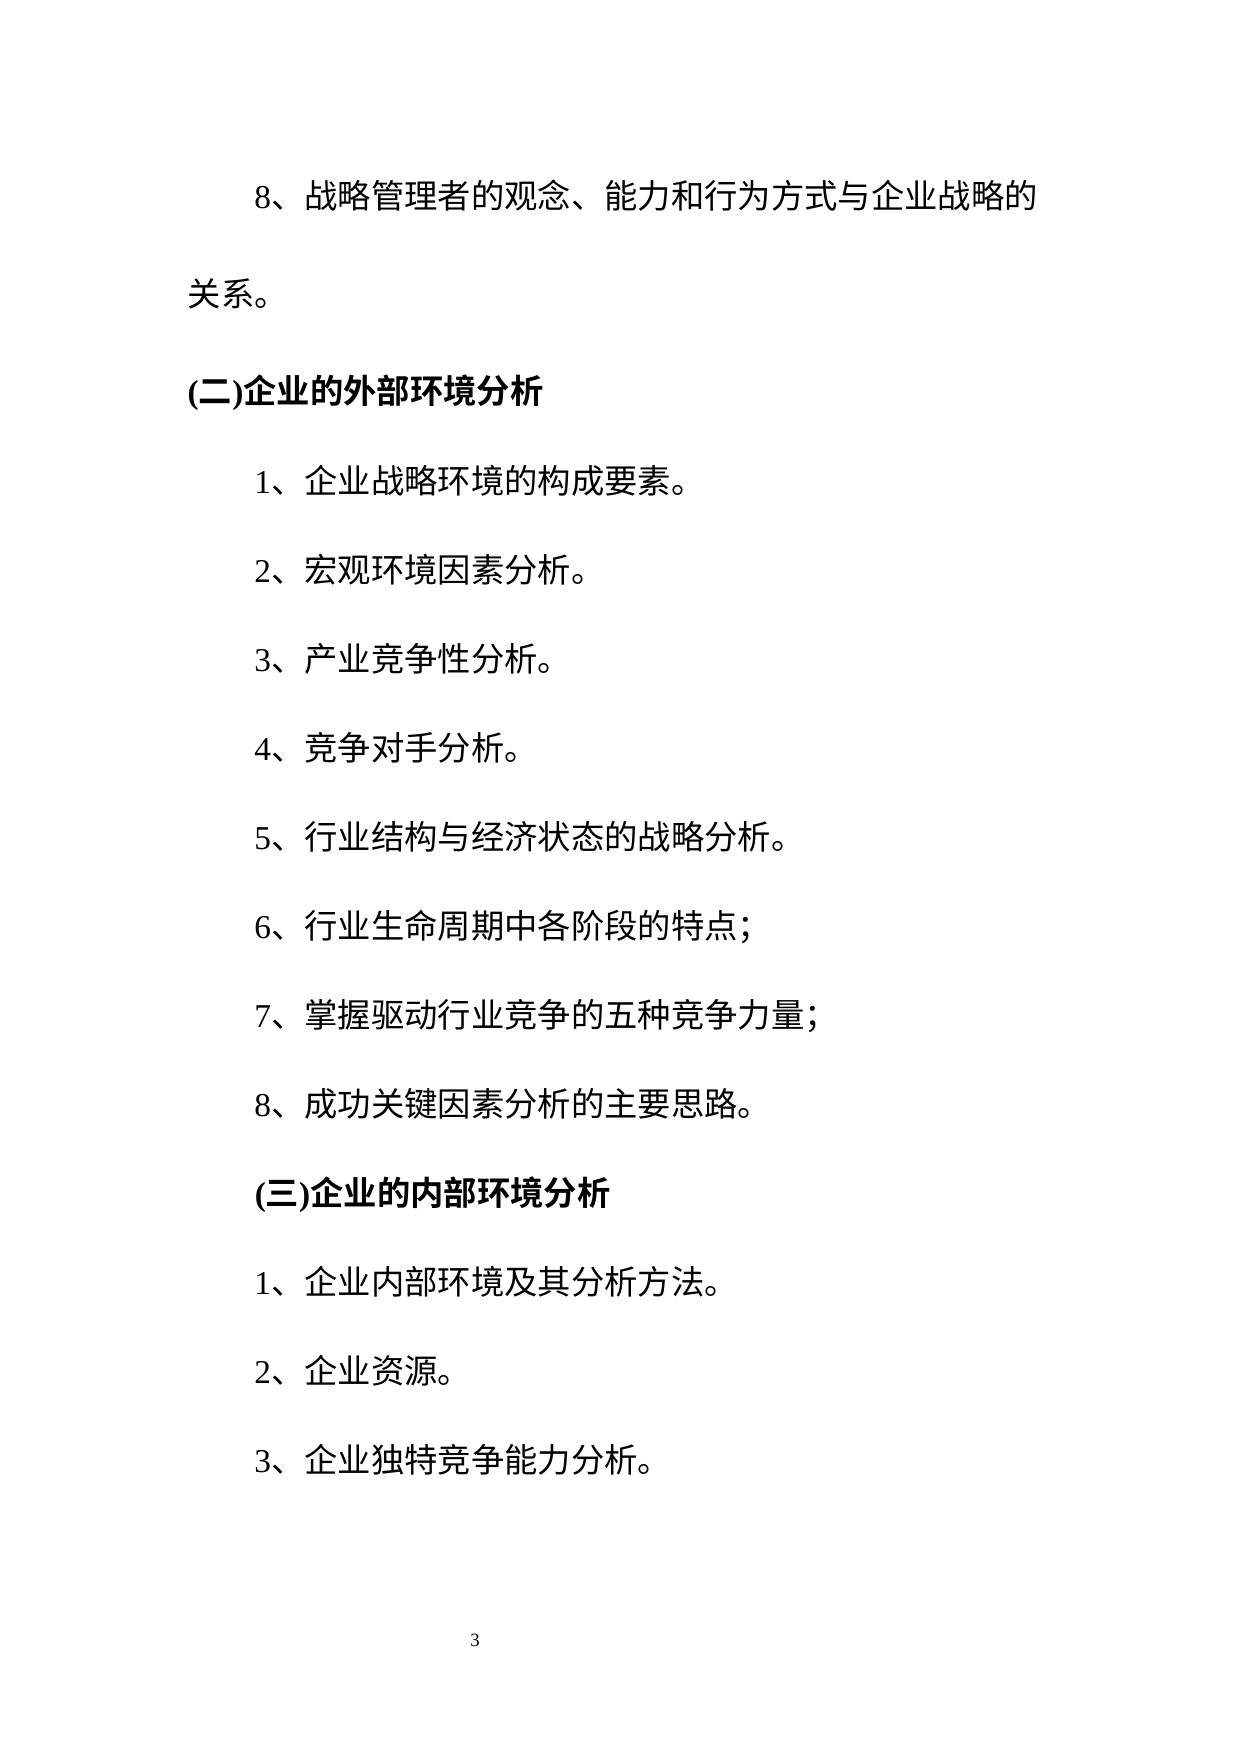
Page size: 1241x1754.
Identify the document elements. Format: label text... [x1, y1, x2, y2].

text 1、企业内部环境及其分析方法。 [187, 1248, 1053, 1313]
text 8、战略管理者的观念、能力和行为方式与企业战略的关系。 (二)企业的外部环境分析 [187, 162, 1053, 422]
text 1、企业战略环境的构成要素。 [187, 446, 1053, 511]
text 6、行业生命周期中各阶段的特点； [187, 891, 1053, 956]
text 5、行业结构与经济状态的战略分析。 [187, 802, 1053, 867]
text 3、产业竞争性分析。 [187, 624, 1053, 689]
text 2、企业资源。 [187, 1337, 1053, 1402]
text 4、竞争对手分析。 [187, 713, 1053, 778]
text 3、企业独特竞争能力分析。 [187, 1426, 1053, 1491]
text 8、成功关键因素分析的主要思路。 [187, 1069, 1053, 1134]
text (三)企业的内部环境分析 [187, 1158, 1053, 1223]
text 2、宏观环境因素分析。 [187, 535, 1053, 600]
text 7、掌握驱动行业竞争的五种竞争力量； [187, 980, 1053, 1045]
